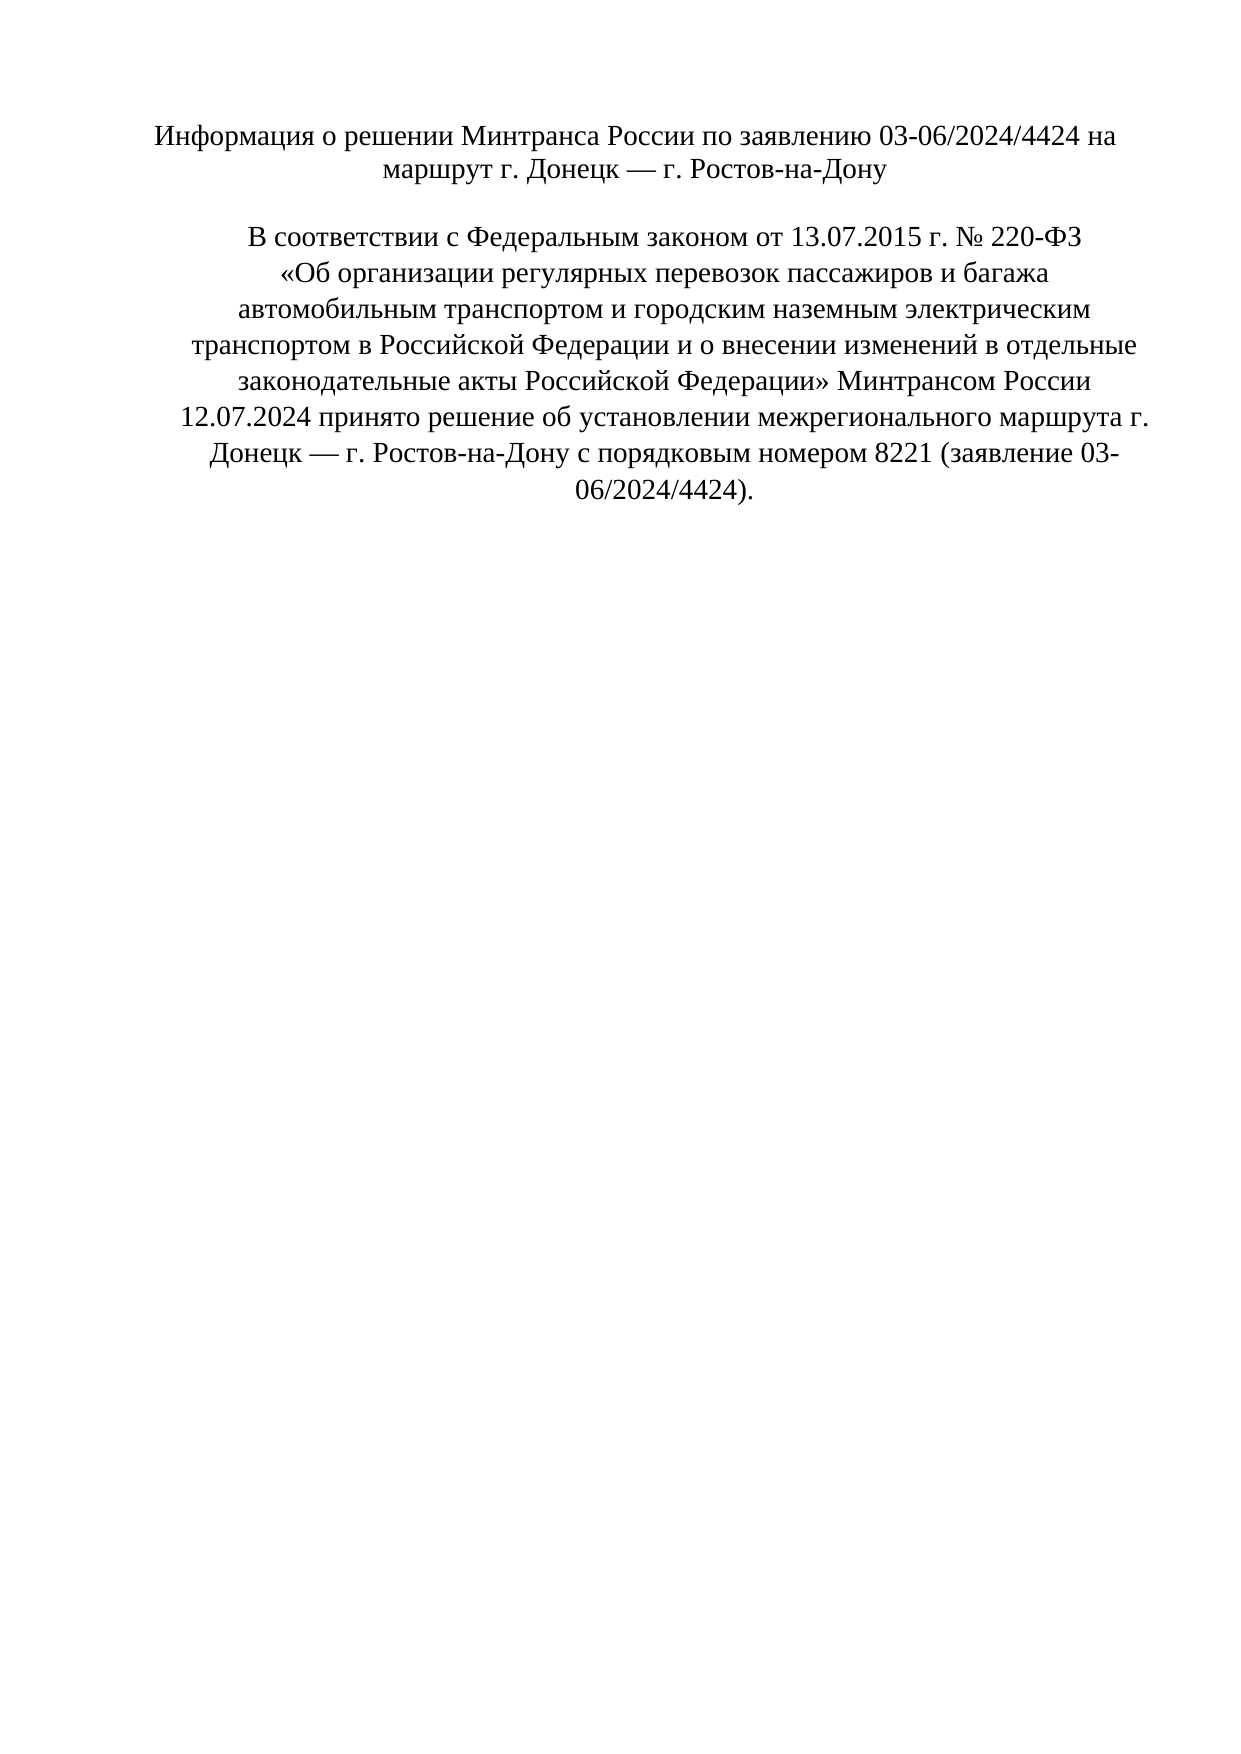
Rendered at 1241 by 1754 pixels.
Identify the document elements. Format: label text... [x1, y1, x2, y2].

text В соответствии с Федеральным законом от 13.07.2015 г. № 220-ФЗ «Об организации регулярных перевозок пассажиров и багажа автомобильным транспортом и городским наземным электрическим транспортом в Российской Федерации и о внесении изменений в отдельные законодательные акты Российской Федерации» Минтрансом России 12.07.2024 принято решение об установлении межрегионального маршрута г. Донецк — г. Ростов-на-Дону с порядковым номером 8221 (заявление 03-06/2024/4424). [177, 219, 1152, 505]
text Информация о решении Минтранса России по заявлению 03-06/2024/4424 на маршрут г. Донецк — г. Ростов-на-Дону [118, 118, 1152, 185]
